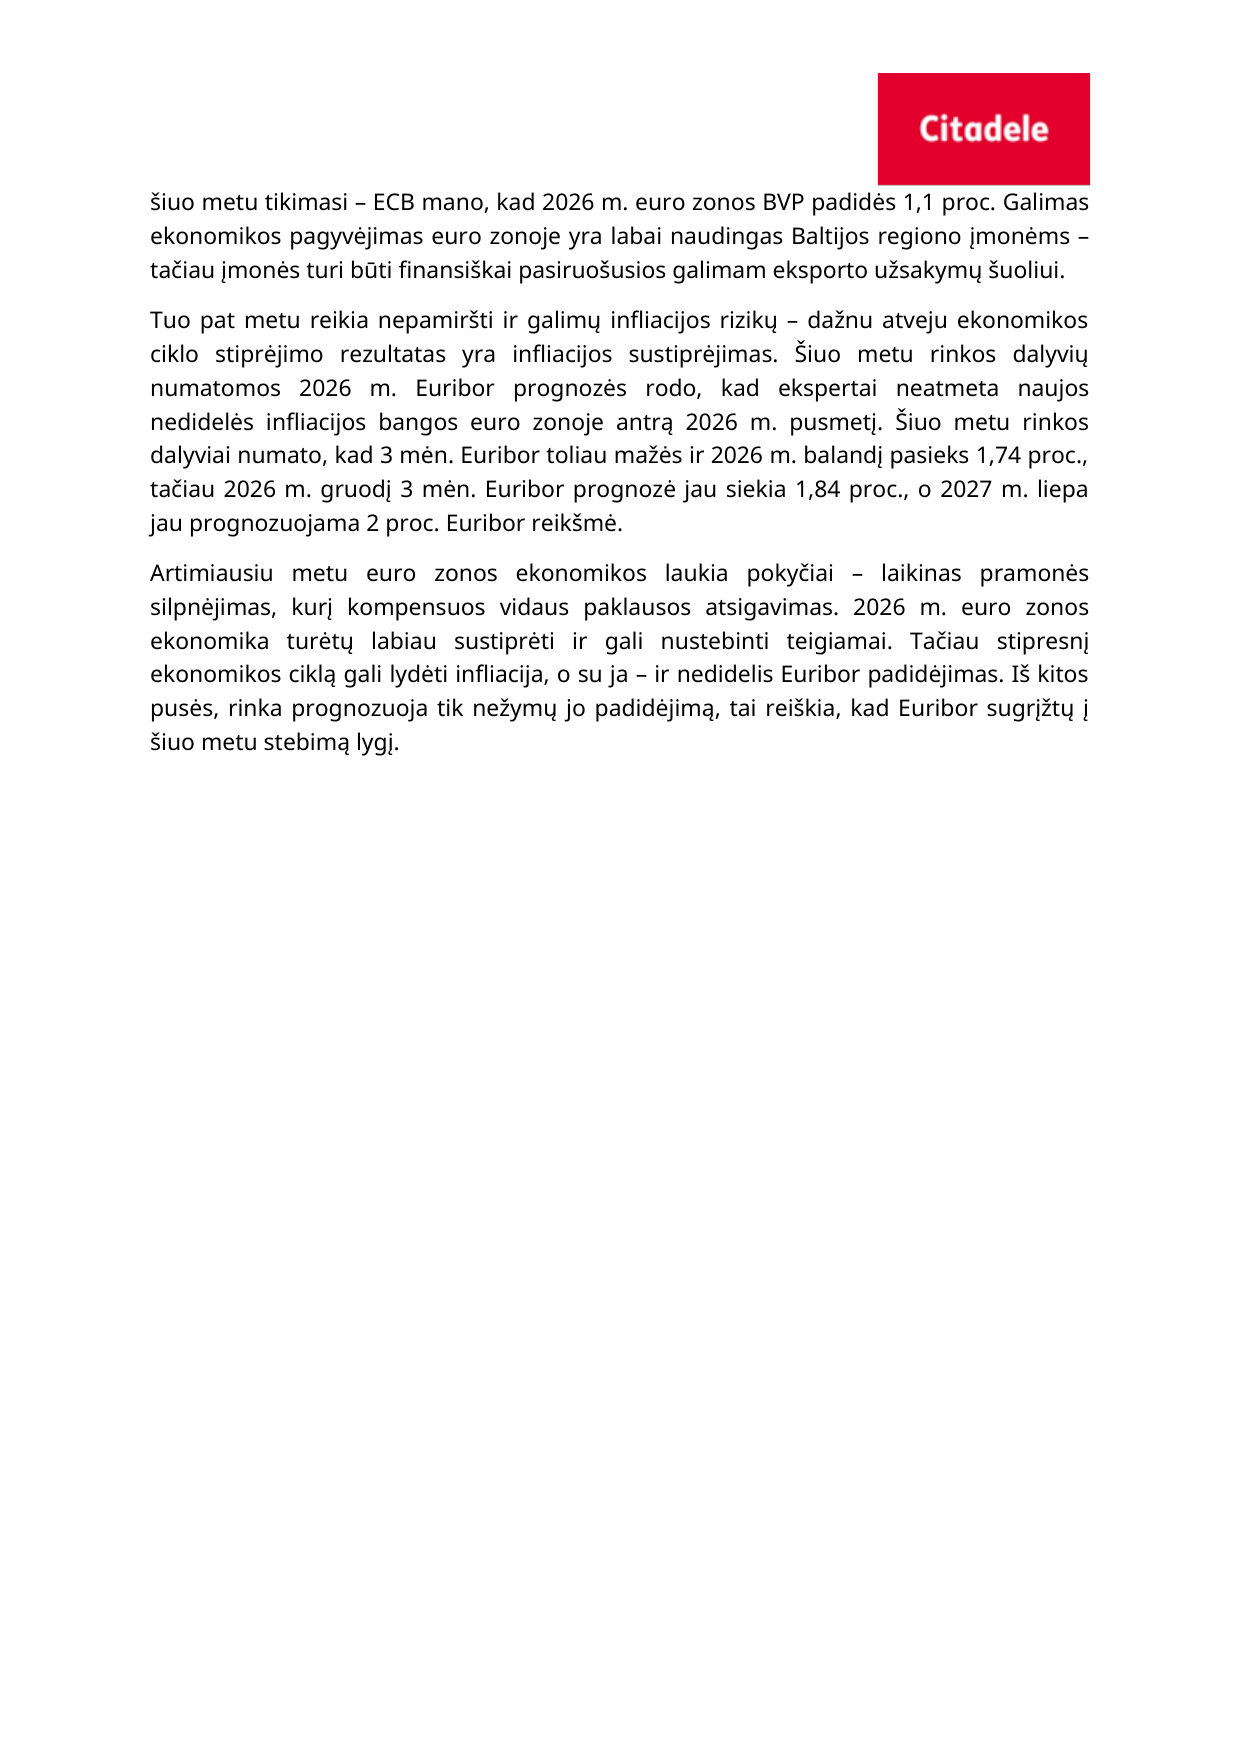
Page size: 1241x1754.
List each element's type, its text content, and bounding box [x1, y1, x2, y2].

text Tuo pat metu reikia nepamiršti ir galimų infliacijos rizikų – dažnu atveju ekonomikos ciklo stiprėjimo rezultatas yra infliacijos sustiprėjimas. Šiuo metu rinkos dalyvių numatomos 2026 m. Euribor prognozės rodo, kad ekspertai neatmeta naujos nedidelės infliacijos bangos euro zonoje antrą 2026 m. pusmetį. Šiuo metu rinkos dalyviai numato, kad 3 mėn. Euribor toliau mažės ir 2026 m. balandį pasieks 1,74 proc., tačiau 2026 m. gruodį 3 mėn. Euribor prognozė jau siekia 1,84 proc., o 2027 m. liepa jau prognozuojama 2 proc. Euribor reikšmė. [150, 304, 1090, 538]
picture [877, 73, 1091, 187]
text Artimiausiu metu euro zonos ekonomikos laukia pokyčiai – laikinas pramonės silpnėjimas, kurį kompensuos vidaus paklausos atsigavimas. 2026 m. euro zonos ekonomika turėtų labiau sustiprėti ir gali nustebinti teigiamai. Tačiau stipresnį ekonomikos ciklą gali lydėti infliacija, o su ja – ir nedidelis Euribor padidėjimas. Iš kitos pusės, rinka prognozuoja tik nežymų jo padidėjimą, tai reiškia, kad Euribor sugrįžtų į šiuo metu stebimą lygį. [150, 557, 1090, 757]
